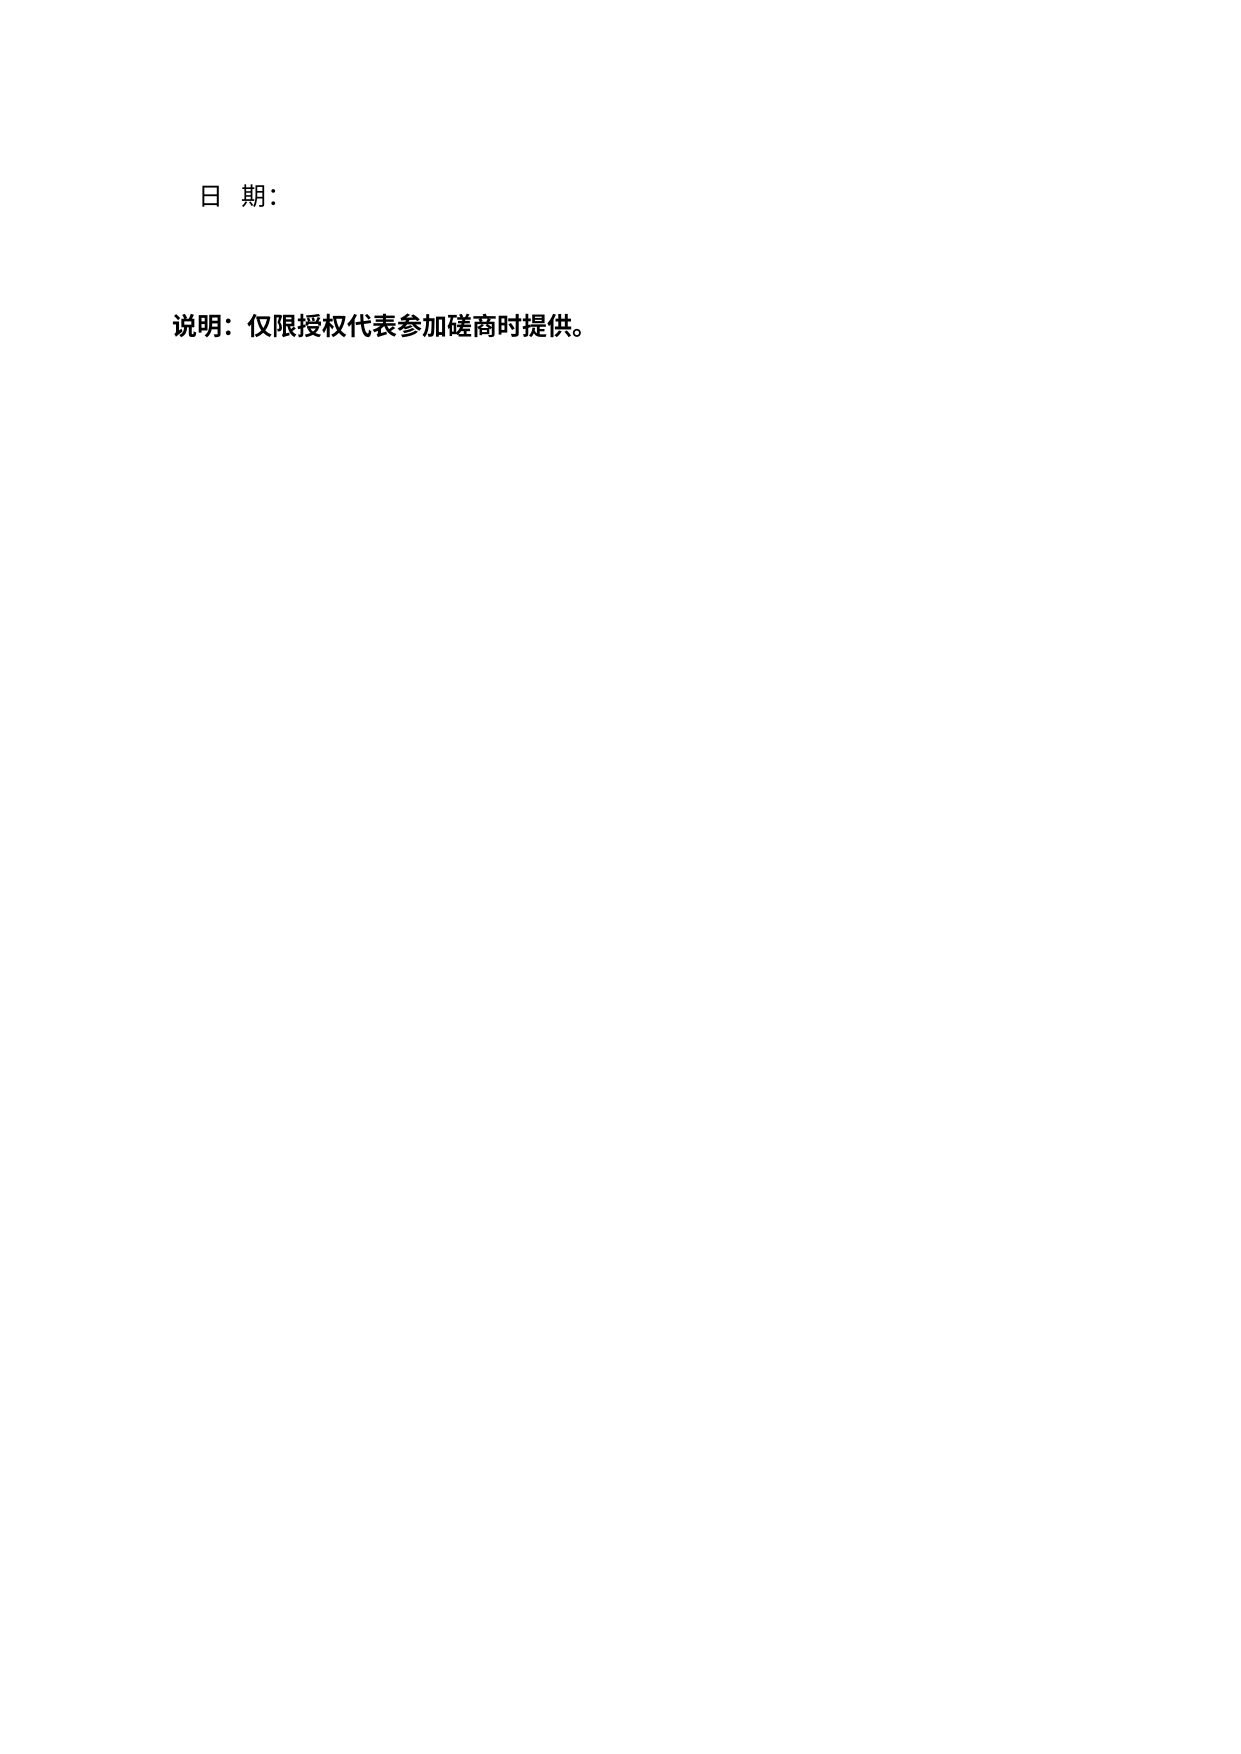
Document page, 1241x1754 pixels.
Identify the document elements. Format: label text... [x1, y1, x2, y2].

text 日 期： [198, 162, 1098, 227]
text 说明：仅限授权代表参加磋商时提供。 [148, 292, 1098, 357]
